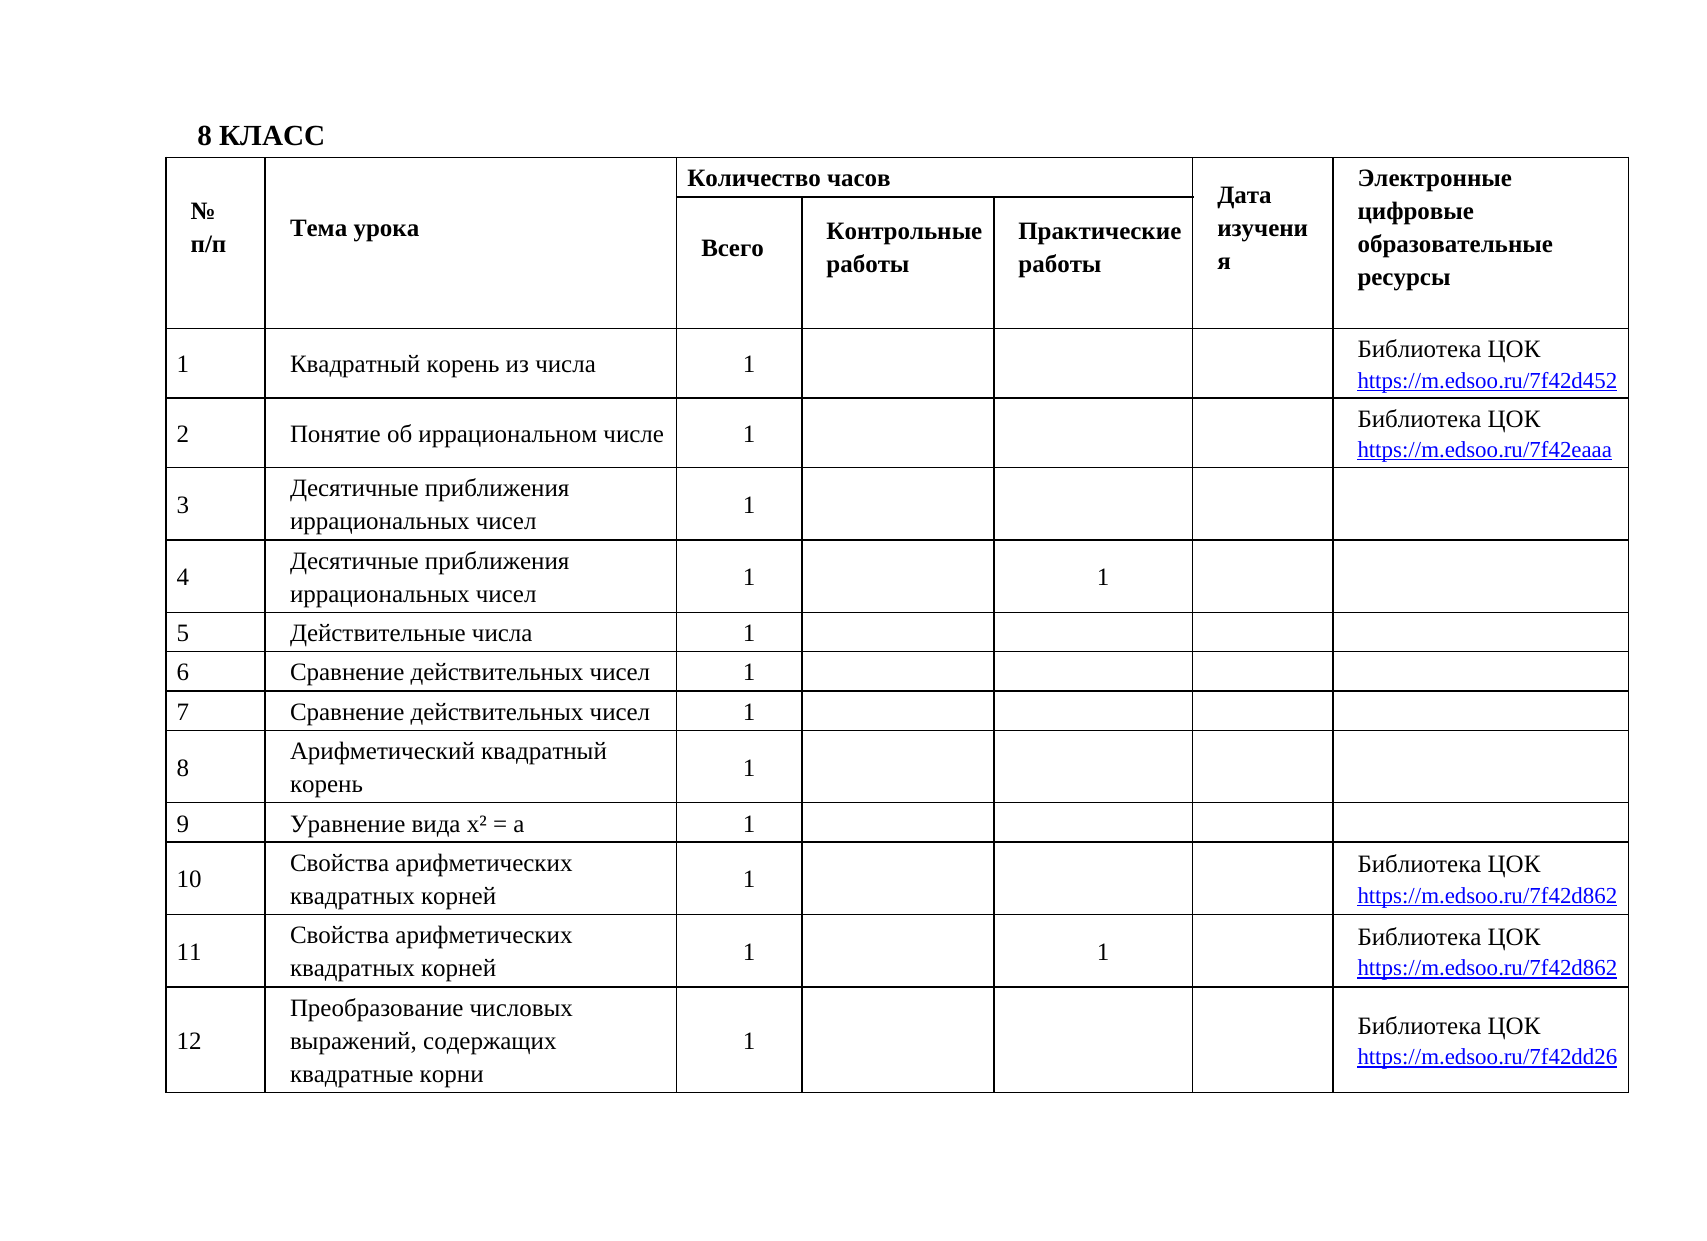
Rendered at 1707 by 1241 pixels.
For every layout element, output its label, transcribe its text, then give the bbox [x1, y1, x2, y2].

table_cell Понятие об иррациональном числе [266, 399, 676, 467]
table_cell [1193, 468, 1332, 539]
table_cell Библиотека ЦОК https://m.edsoo.ru/7f42eaaa [1334, 399, 1628, 467]
table_header Тема урока [266, 158, 676, 327]
table_cell [995, 803, 1192, 841]
table_cell 7 [167, 692, 264, 729]
table_cell [995, 399, 1192, 467]
table_cell [1193, 915, 1332, 986]
table_cell 3 [167, 468, 264, 539]
table_cell [803, 692, 993, 729]
table_cell [803, 652, 993, 690]
table_cell [1334, 468, 1628, 539]
table_cell [1193, 692, 1332, 729]
table_cell Библиотека ЦОК https://m.edsoo.ru/7f42d862 [1334, 843, 1628, 914]
table_cell [803, 803, 993, 841]
table_cell Контрольные работы [803, 198, 993, 327]
table_cell Библиотека ЦОК https://m.edsoo.ru/7f42dd26 [1334, 988, 1628, 1091]
table_cell 1 [677, 468, 801, 539]
table_cell [1193, 731, 1332, 802]
table_cell [1334, 613, 1628, 651]
table_cell Библиотека ЦОК https://m.edsoo.ru/7f42d452 [1334, 329, 1628, 397]
table_cell Сравнение действительных чисел [266, 652, 676, 690]
table_cell [803, 329, 993, 397]
table_cell Уравнение вида x² = a [266, 803, 676, 841]
table_cell [803, 843, 993, 914]
table_cell [995, 988, 1192, 1091]
table_cell 8 [167, 731, 264, 802]
table_cell 4 [167, 541, 264, 611]
table_cell Практические работы [995, 198, 1192, 327]
table_cell [1193, 843, 1332, 914]
table_cell 1 [677, 915, 801, 986]
text 8 КЛАСС [190, 118, 1618, 152]
table_cell [1193, 399, 1332, 467]
table_cell [1334, 731, 1628, 802]
table_cell [1193, 329, 1332, 397]
table_cell Десятичные приближения иррациональных чисел [266, 541, 676, 611]
table_cell 12 [167, 988, 264, 1091]
table_cell [1334, 803, 1628, 841]
table_header Электронные цифровые образовательные ресурсы [1334, 158, 1628, 327]
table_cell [266, 988, 676, 1091]
table_header Дата изучения [1193, 158, 1332, 327]
table_cell [1334, 541, 1628, 611]
table_cell Библиотека ЦОК https://m.edsoo.ru/7f42d862 [1334, 915, 1628, 986]
table_cell 1 [677, 541, 801, 611]
table_cell [1193, 988, 1332, 1091]
table_cell [803, 731, 993, 802]
table_cell Квадратный корень из числа [266, 329, 676, 397]
table_cell Десятичные приближения иррациональных чисел [266, 468, 676, 539]
table_cell 1 [995, 915, 1192, 986]
table_cell Всего [677, 198, 801, 327]
table_cell [995, 468, 1192, 539]
table_cell [1193, 541, 1332, 611]
table_cell [803, 988, 993, 1091]
table_cell 10 [167, 843, 264, 914]
table_cell [995, 652, 1192, 690]
table_cell 6 [167, 652, 264, 690]
table_cell Действительные числа [266, 613, 676, 651]
table_cell [803, 399, 993, 467]
table_cell [1334, 652, 1628, 690]
table_cell Свойства арифметических квадратных корней [266, 915, 676, 986]
table_cell [803, 541, 993, 611]
table_cell [995, 692, 1192, 729]
table_cell 1 [677, 652, 801, 690]
table_cell [1334, 692, 1628, 729]
table_header № п/п [167, 158, 264, 327]
table_cell [1193, 613, 1332, 651]
table_cell [995, 613, 1192, 651]
table_cell [803, 915, 993, 986]
table_cell [995, 731, 1192, 802]
table_cell [1193, 803, 1332, 841]
table_cell 5 [167, 613, 264, 651]
table_cell [803, 468, 993, 539]
table_cell 1 [677, 843, 801, 914]
table_cell 1 [677, 329, 801, 397]
table_cell Арифметический квадратный корень [266, 731, 676, 802]
table_cell 1 [677, 613, 801, 651]
table_cell [995, 329, 1192, 397]
table_cell [803, 613, 993, 651]
table_cell [995, 843, 1192, 914]
table_cell Сравнение действительных чисел [266, 692, 676, 729]
table_cell [1193, 652, 1332, 690]
table_cell 1 [677, 692, 801, 729]
table_cell 1 [677, 731, 801, 802]
table_cell 1 [995, 541, 1192, 611]
table_cell 1 [677, 988, 801, 1091]
table_cell 1 [167, 329, 264, 397]
table_cell 1 [677, 803, 801, 841]
table_cell Свойства арифметических квадратных корней [266, 843, 676, 914]
table_cell 11 [167, 915, 264, 986]
table_cell 1 [677, 399, 801, 467]
table_cell 2 [167, 399, 264, 467]
table_header Количество часов [677, 158, 1192, 196]
table_cell 9 [167, 803, 264, 841]
